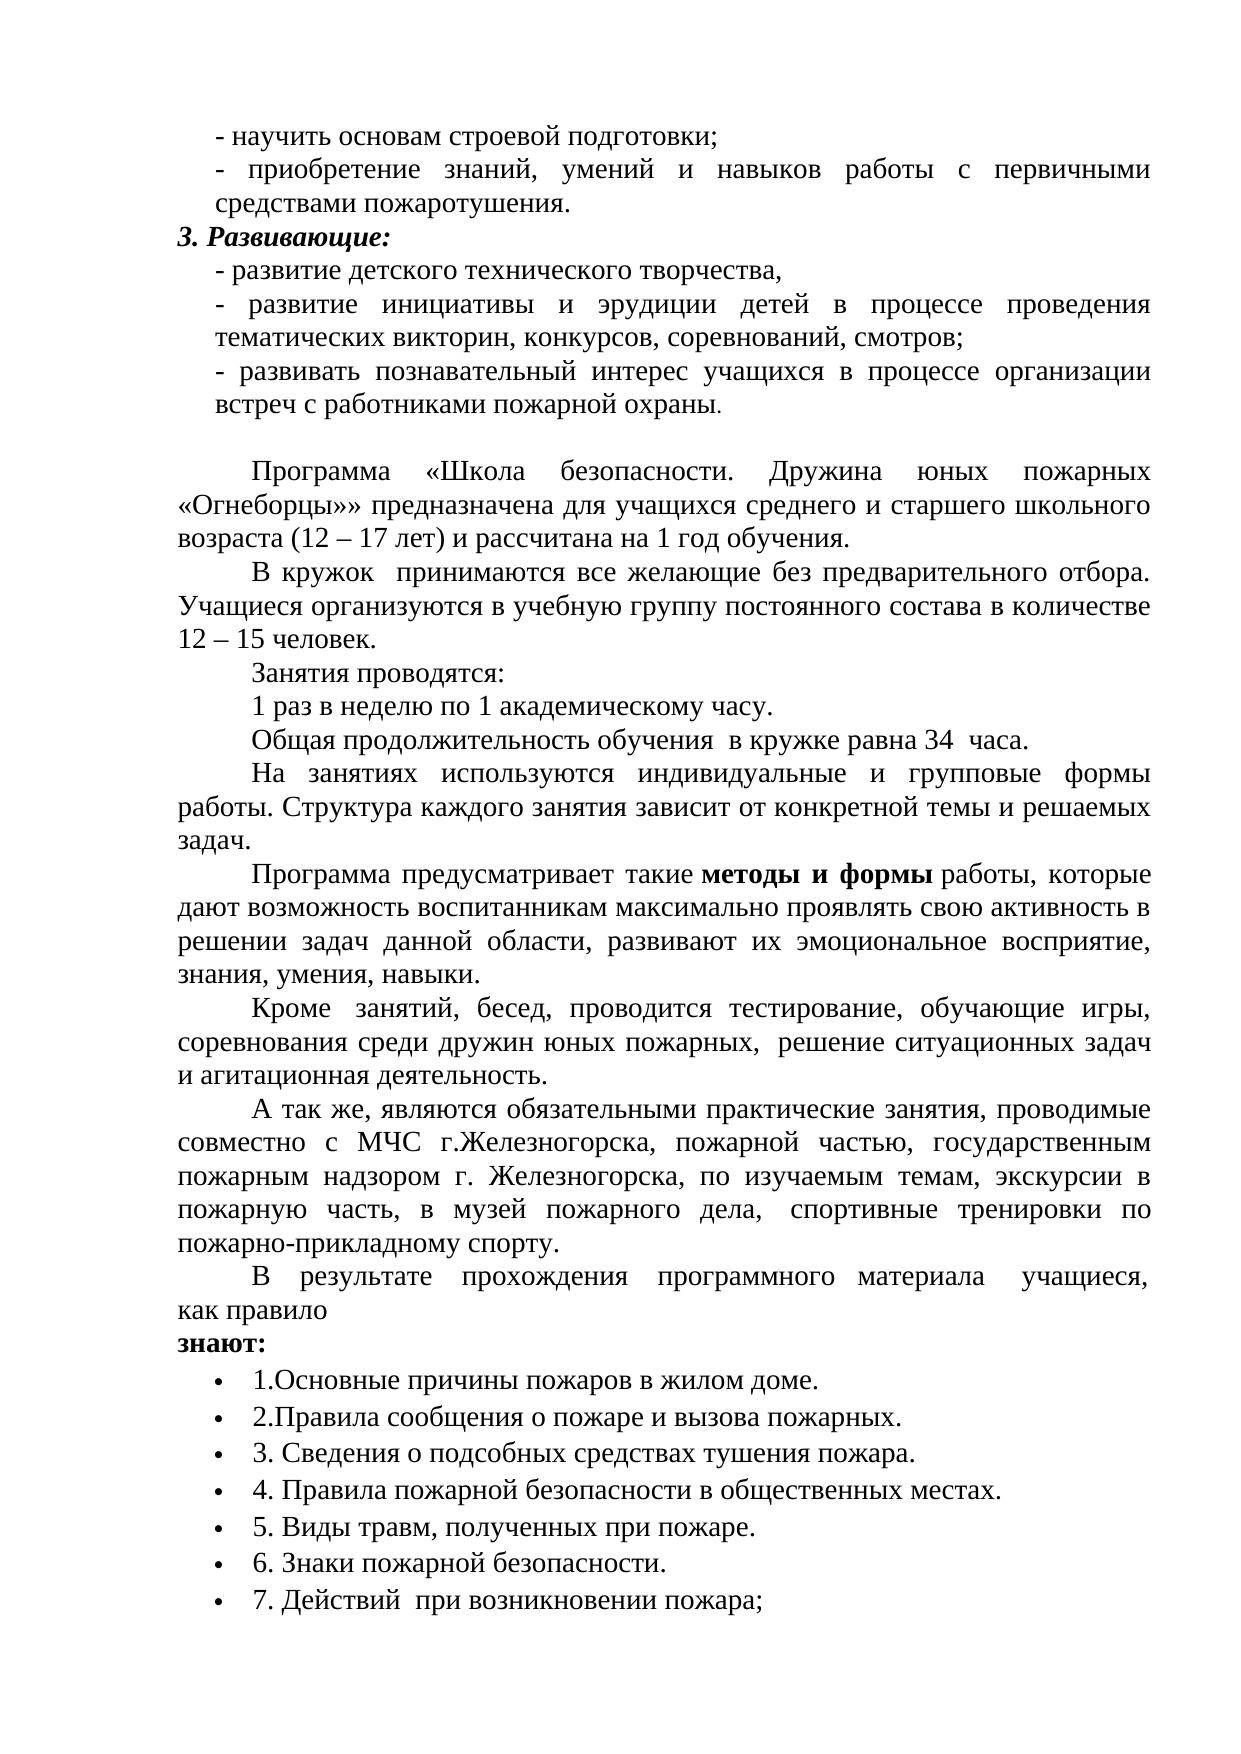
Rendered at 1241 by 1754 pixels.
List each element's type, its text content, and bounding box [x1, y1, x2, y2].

text Программа предусматривает такие методы и формы работы, которые дают возможность воспитанникам максимально проявлять свою активность в решении задач данной области, развивают их эмоциональное восприятие, знания, умения, навыки. [177, 856, 1152, 990]
text Общая продолжительность обучения в кружке равна 34 часа. [177, 722, 1152, 755]
text Занятия проводятся: [177, 655, 1152, 688]
text В результате прохождения программного материала учащиеся, [251, 1258, 1152, 1292]
text - развитие инициативы и эрудиции детей в процессе проведения тематических викторин, конкурсов, соревнований, смотров; [215, 286, 1152, 353]
text - развитие детского технического творчества, [215, 252, 1152, 286]
list 5. Виды травм, полученных при пожаре. [215, 1509, 1152, 1542]
text Программа «Школа безопасности. Дружина юных пожарных «Огнеборцы»» предназначена для учащихся среднего и старшего школьного возраста (12 – 17 лет) и рассчитана на 1 год обучения. [177, 453, 1152, 554]
text На занятиях используются индивидуальные и групповые формы работы. Структура каждого занятия зависит от конкретной темы и решаемых задач. [177, 755, 1152, 856]
text Кроме занятий, бесед, проводится тестирование, обучающие игры, соревнования среди дружин юных пожарных, решение ситуационных задач и агитационная деятельность. [177, 990, 1152, 1091]
text В кружок принимаются все желающие без предварительного отбора. Учащиеся организуются в учебную группу постоянного состава в количестве 12 – 15 человек. [177, 554, 1152, 655]
list 6. Знаки пожарной безопасности. [215, 1546, 1152, 1579]
text 1 раз в неделю по 1 академическому часу. [177, 688, 1152, 722]
text - развивать познавательный интерес учащихся в процессе организации встреч с работниками пожарной охраны. [215, 353, 1152, 420]
list 2.Правила сообщения о пожаре и вызова пожарных. [215, 1399, 1152, 1432]
text - научить основам строевой подготовки; [215, 118, 1152, 152]
text А так же, являются обязательными практические занятия, проводимые совместно с МЧС г.Железногорска, пожарной частью, государственным пожарным надзором г. Железногорска, по изучаемым темам, экскурсии в пожарную часть, в музей пожарного дела, спортивные тренировки по пожарно-прикладному спорту. [177, 1091, 1152, 1258]
text - приобретение знаний, умений и навыков работы с первичными средствами пожаротушения. [215, 152, 1152, 219]
list 3. Сведения о подсобных средствах тушения пожара. [215, 1436, 1152, 1469]
list 4. Правила пожарной безопасности в общественных местах. [215, 1472, 1152, 1506]
list 1.Основные причины пожаров в жилом доме. [215, 1362, 1152, 1396]
text 3. Развивающие: [177, 219, 1152, 252]
list 7. Действий при возникновении пожара; [215, 1582, 1152, 1616]
text знают: [177, 1326, 1152, 1359]
text как правило [177, 1292, 1152, 1326]
